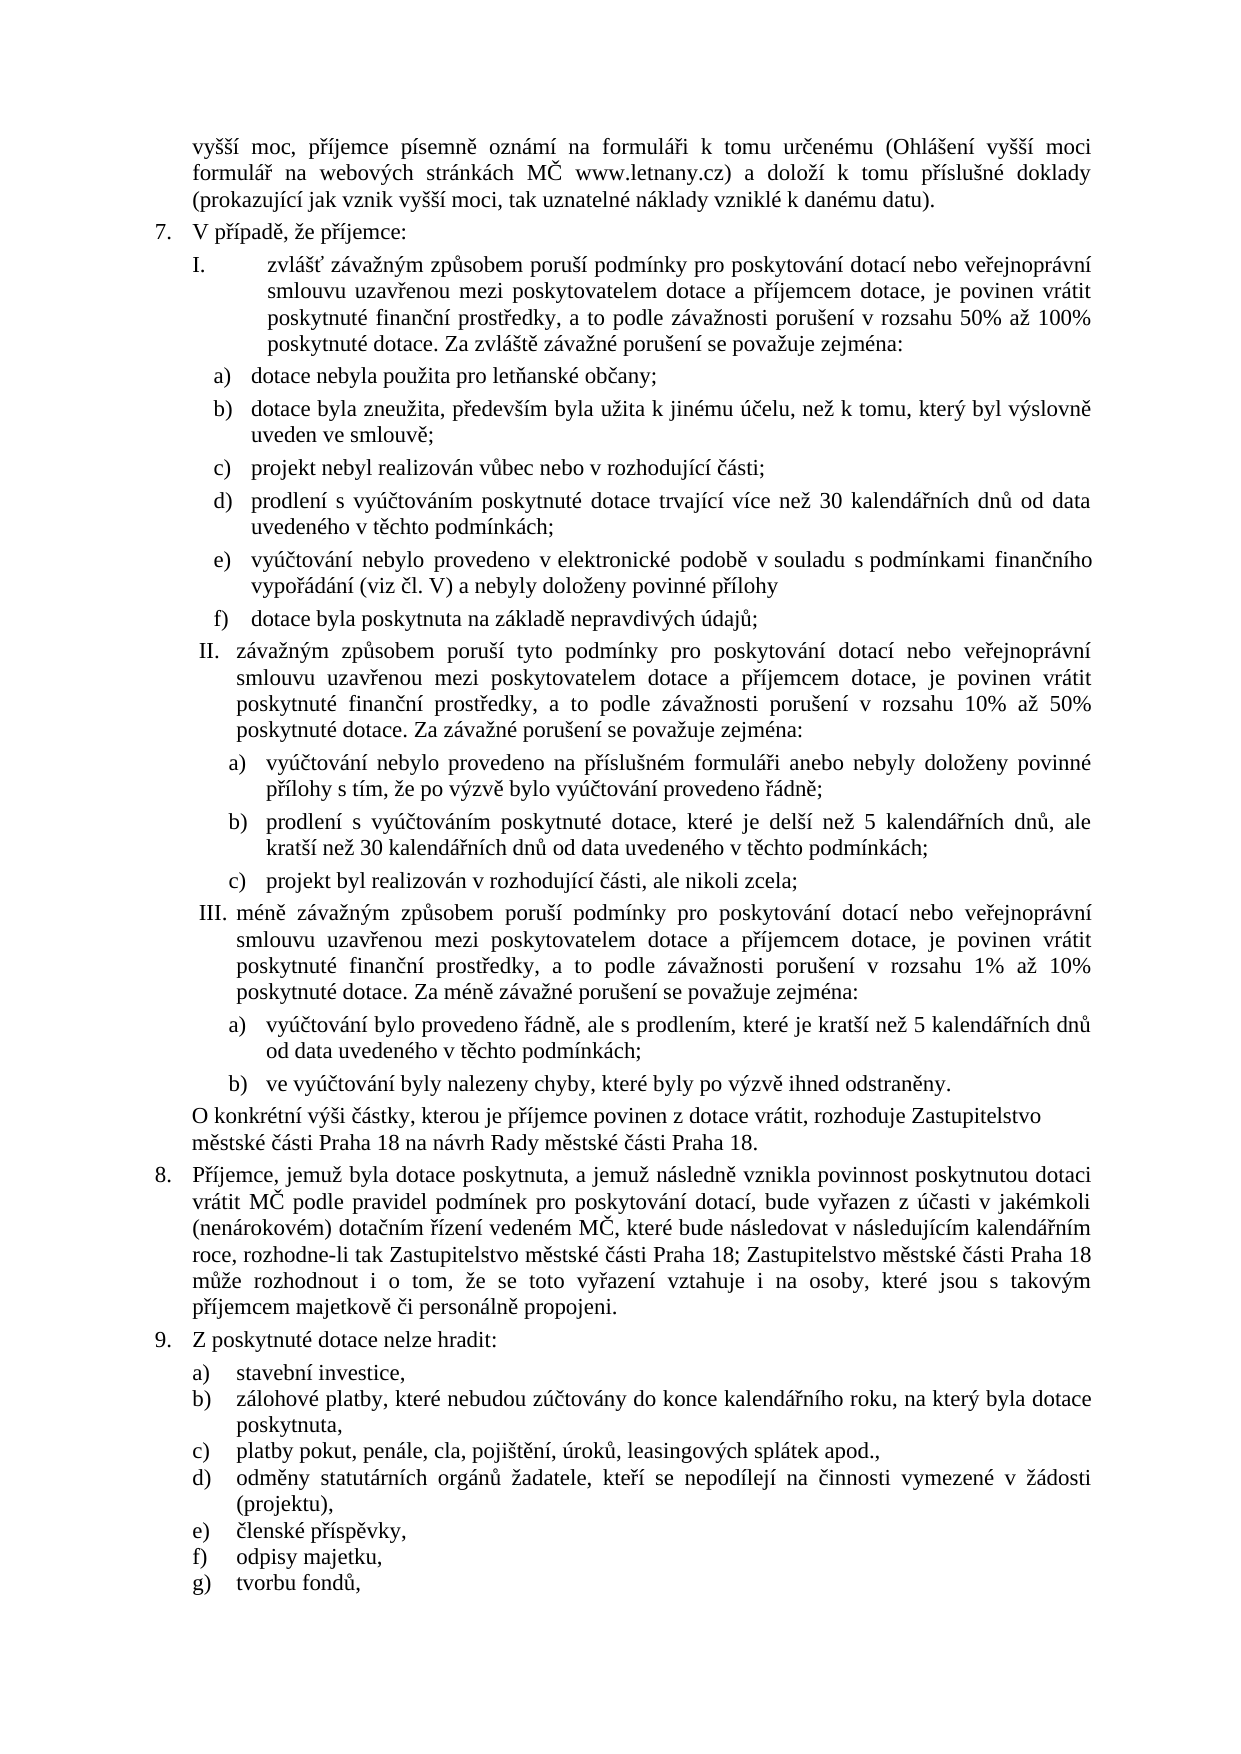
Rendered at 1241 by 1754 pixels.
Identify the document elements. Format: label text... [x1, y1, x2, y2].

list dotace byla zneužita, především byla užita k jinému účelu, než k tomu, který byl výslovně uveden ve smlouvě; [213, 395, 1093, 448]
list platby pokut, penále, cla, pojištění, úroků, leasingových splátek apod., [192, 1438, 1093, 1464]
list stavební investice, [192, 1358, 1093, 1385]
list prodlení s vyúčtováním poskytnuté dotace, které je delší než 5 kalendářních dnů, ale kratší než 30 kalendářních dnů od data uvedeného v těchto podmínkách; [228, 808, 1093, 861]
list vyúčtování nebylo provedeno v elektronické podobě v souladu s podmínkami finančního vypořádání (viz čl. V) a nebyly doloženy povinné přílohy [213, 546, 1093, 598]
list tvorbu fondů, [192, 1569, 1093, 1596]
list dotace nebyla použita pro letňanské občany; [213, 362, 1093, 389]
list závažným způsobem poruší tyto podmínky pro poskytování dotací nebo veřejnoprávní smlouvu uzavřenou mezi poskytovatelem dotace a příjemcem dotace, je povinen vrátit poskytnuté finanční prostředky, a to podle závažnosti porušení v rozsahu 10% až 50% poskytnuté dotace. Za závažné porušení se považuje zejména: [199, 637, 1093, 743]
list dotace byla poskytnuta na základě nepravdivých údajů; [213, 604, 1093, 631]
list V případě, že příjemce: [154, 218, 1093, 244]
list projekt nebyl realizován vůbec nebo v rozhodující části; [213, 454, 1093, 480]
list prodlení s vyúčtováním poskytnuté dotace trvající více než 30 kalendářních dnů od data uvedeného v těchto podmínkách; [213, 487, 1093, 539]
list vyúčtování nebylo provedeno na příslušném formuláři anebo nebyly doloženy povinné přílohy s tím, že po výzvě bylo vyúčtování provedeno řádně; [228, 749, 1093, 802]
list zvlášť závažným způsobem poruší podmínky pro poskytování dotací nebo veřejnoprávní smlouvu uzavřenou mezi poskytovatelem dotace a příjemcem dotace, je povinen vrátit poskytnuté finanční prostředky, a to podle závažnosti porušení v rozsahu 50% až 100% poskytnuté dotace. Za zvláště závažné porušení se považuje zejména: [192, 251, 1093, 356]
list zálohové platby, které nebudou zúčtovány do konce kalendářního roku, na který byla dotace poskytnuta, [192, 1385, 1093, 1438]
list členské příspěvky, [192, 1517, 1093, 1543]
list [154, 133, 1093, 212]
list méně závažným způsobem poruší podmínky pro poskytování dotací nebo veřejnoprávní smlouvu uzavřenou mezi poskytovatelem dotace a příjemcem dotace, je povinen vrátit poskytnuté finanční prostředky, a to podle závažnosti porušení v rozsahu 1% až 10% poskytnuté dotace. Za méně závažné porušení se považuje zejména: [199, 899, 1093, 1005]
list ve vyúčtování byly nalezeny chyby, které byly po výzvě ihned odstraněny. [228, 1070, 1093, 1096]
list projekt byl realizován v rozhodující části, ale nikoli zcela; [228, 867, 1093, 893]
list odměny statutárních orgánů žadatele, kteří se nepodílejí na činnosti vymezené v žádosti (projektu), [192, 1464, 1093, 1517]
list Příjemce, jemuž byla dotace poskytnuta, a jemuž následně vznikla povinnost poskytnutou dotaci vrátit MČ podle pravidel podmínek pro poskytování dotací, bude vyřazen z účasti v jakémkoli (nenárokovém) dotačním řízení vedeném MČ, které bude následovat v následujícím kalendářním roce, rozhodne-li tak Zastupitelstvo městské části Praha 18; Zastupitelstvo městské části Praha 18 může rozhodnout i o tom, že se toto vyřazení vztahuje i na osoby, které jsou s takovým příjemcem majetkově či personálně propojeni. [154, 1162, 1093, 1320]
list vyúčtování bylo provedeno řádně, ale s prodlením, které je kratší než 5 kalendářních dnů od data uvedeného v těchto podmínkách; [228, 1011, 1093, 1064]
list odpisy majetku, [192, 1543, 1093, 1569]
text O konkrétní výši částky, kterou je příjemce povinen z dotace vrátit, rozhoduje Zastupitelstvo městské části Praha 18 na návrh Rady městské části Praha 18. [192, 1103, 1093, 1155]
list Z poskytnuté dotace nelze hradit: [154, 1326, 1093, 1352]
